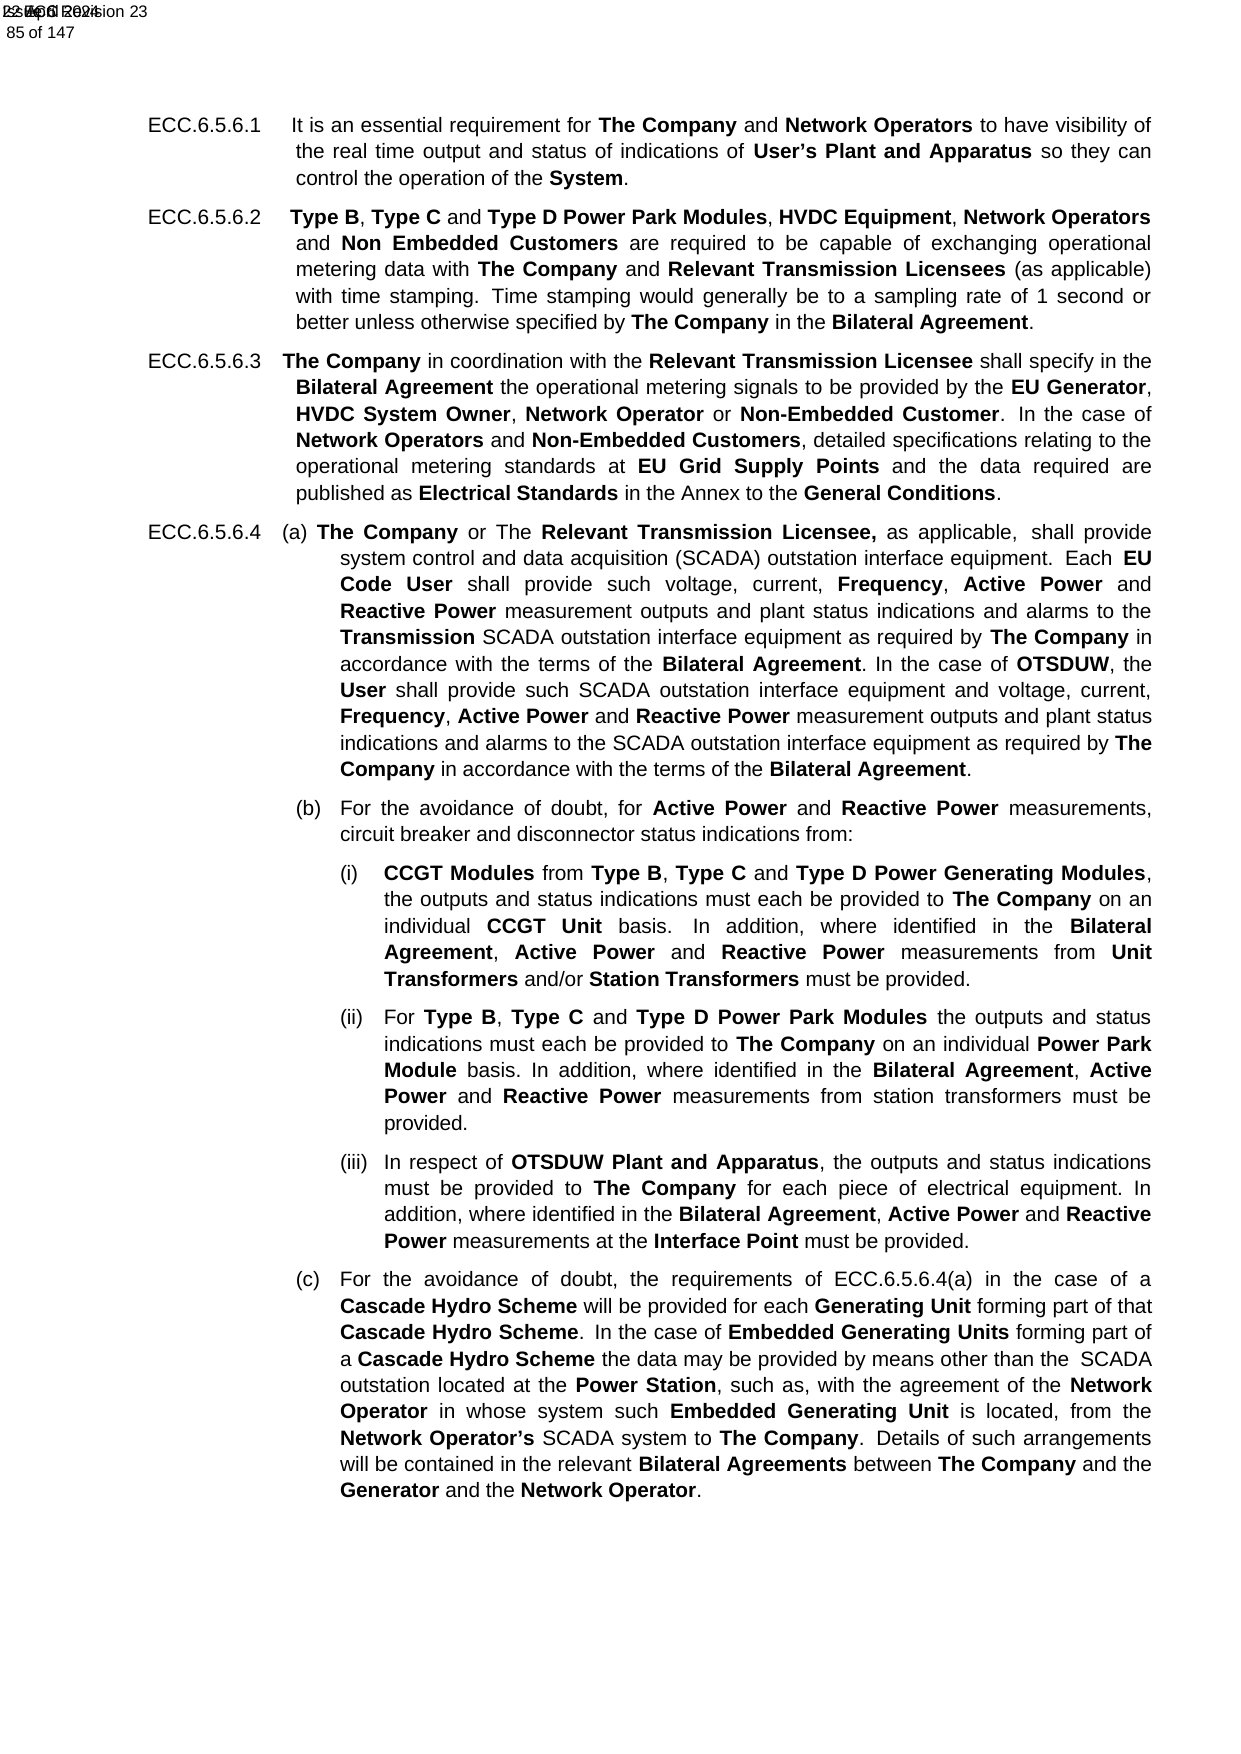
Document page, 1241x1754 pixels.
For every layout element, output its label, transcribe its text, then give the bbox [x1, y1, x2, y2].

text ECC.6.5.6.1 It is an essential requirement for The Company and Network Operators to have visibility of the real time output and status of indications of User’s Plant and Apparatus so they can control the operation of the System. [148, 113, 1152, 190]
list In respect of OTSDUW Plant and Apparatus, the outputs and status indications must be provided to The Company for each piece of electrical equipment. In addition, where identified in the Bilateral Agreement, Active Power and Reactive Power measurements at the Interface Point must be provided. [340, 1149, 1152, 1252]
text ECC.6.5.6.3 The Company in coordination with the Relevant Transmission Licensee shall specify in the Bilateral Agreement the operational metering signals to be provided by the EU Generator, HVDC System Owner, Network Operator or Non-Embedded Customer. In the case of Network Operators and Non-Embedded Customers, detailed specifications relating to the operational metering standards at EU Grid Supply Points and the data required are published as Electrical Standards in the Annex to the General Conditions. [148, 349, 1152, 504]
list For the avoidance of doubt, the requirements of ECC.6.5.6.4(a) in the case of a Cascade Hydro Scheme will be provided for each Generating Unit forming part of that Cascade Hydro Scheme. In the case of Embedded Generating Units forming part of a Cascade Hydro Scheme the data may be provided by means other than the SCADA outstation located at the Power Station, such as, with the agreement of the Network Operator in whose system such Embedded Generating Unit is located, from the Network Operator’s SCADA system to The Company. Details of such arrangements will be contained in the relevant Bilateral Agreements between The Company and the Generator and the Network Operator. [296, 1267, 1152, 1502]
list CCGT Modules from Type B, Type C and Type D Power Generating Modules, the outputs and status indications must each be provided to The Company on an individual CCGT Unit basis. In addition, where identified in the Bilateral Agreement, Active Power and Reactive Power measurements from Unit Transformers and/or Station Transformers must be provided. [340, 861, 1152, 990]
text ECC.6.5.6.4 (a) The Company or The Relevant Transmission Licensee, as applicable, shall provide system control and data acquisition (SCADA) outstation interface equipment. Each EU Code User shall provide such voltage, current, Frequency, Active Power and Reactive Power measurement outputs and plant status indications and alarms to the Transmission SCADA outstation interface equipment as required by The Company in accordance with the terms of the Bilateral Agreement. In the case of OTSDUW, the User shall provide such SCADA outstation interface equipment and voltage, current, Frequency, Active Power and Reactive Power measurement outputs and plant status indications and alarms to the SCADA outstation interface equipment as required by The Company in accordance with the terms of the Bilateral Agreement. [148, 519, 1152, 781]
list For Type B, Type C and Type D Power Park Modules the outputs and status indications must each be provided to The Company on an individual Power Park Module basis. In addition, where identified in the Bilateral Agreement, Active Power and Reactive Power measurements from station transformers must be provided. [340, 1005, 1152, 1134]
text ECC.6.5.6.2 Type B, Type C and Type D Power Park Modules, HVDC Equipment, Network Operators and Non Embedded Customers are required to be capable of exchanging operational metering data with The Company and Relevant Transmission Licensees (as applicable) with time stamping. Time stamping would generally be to a sampling rate of 1 second or better unless otherwise specified by The Company in the Bilateral Agreement. [148, 204, 1152, 334]
list For the avoidance of doubt, for Active Power and Reactive Power measurements, circuit breaker and disconnector status indications from: [296, 796, 1152, 846]
